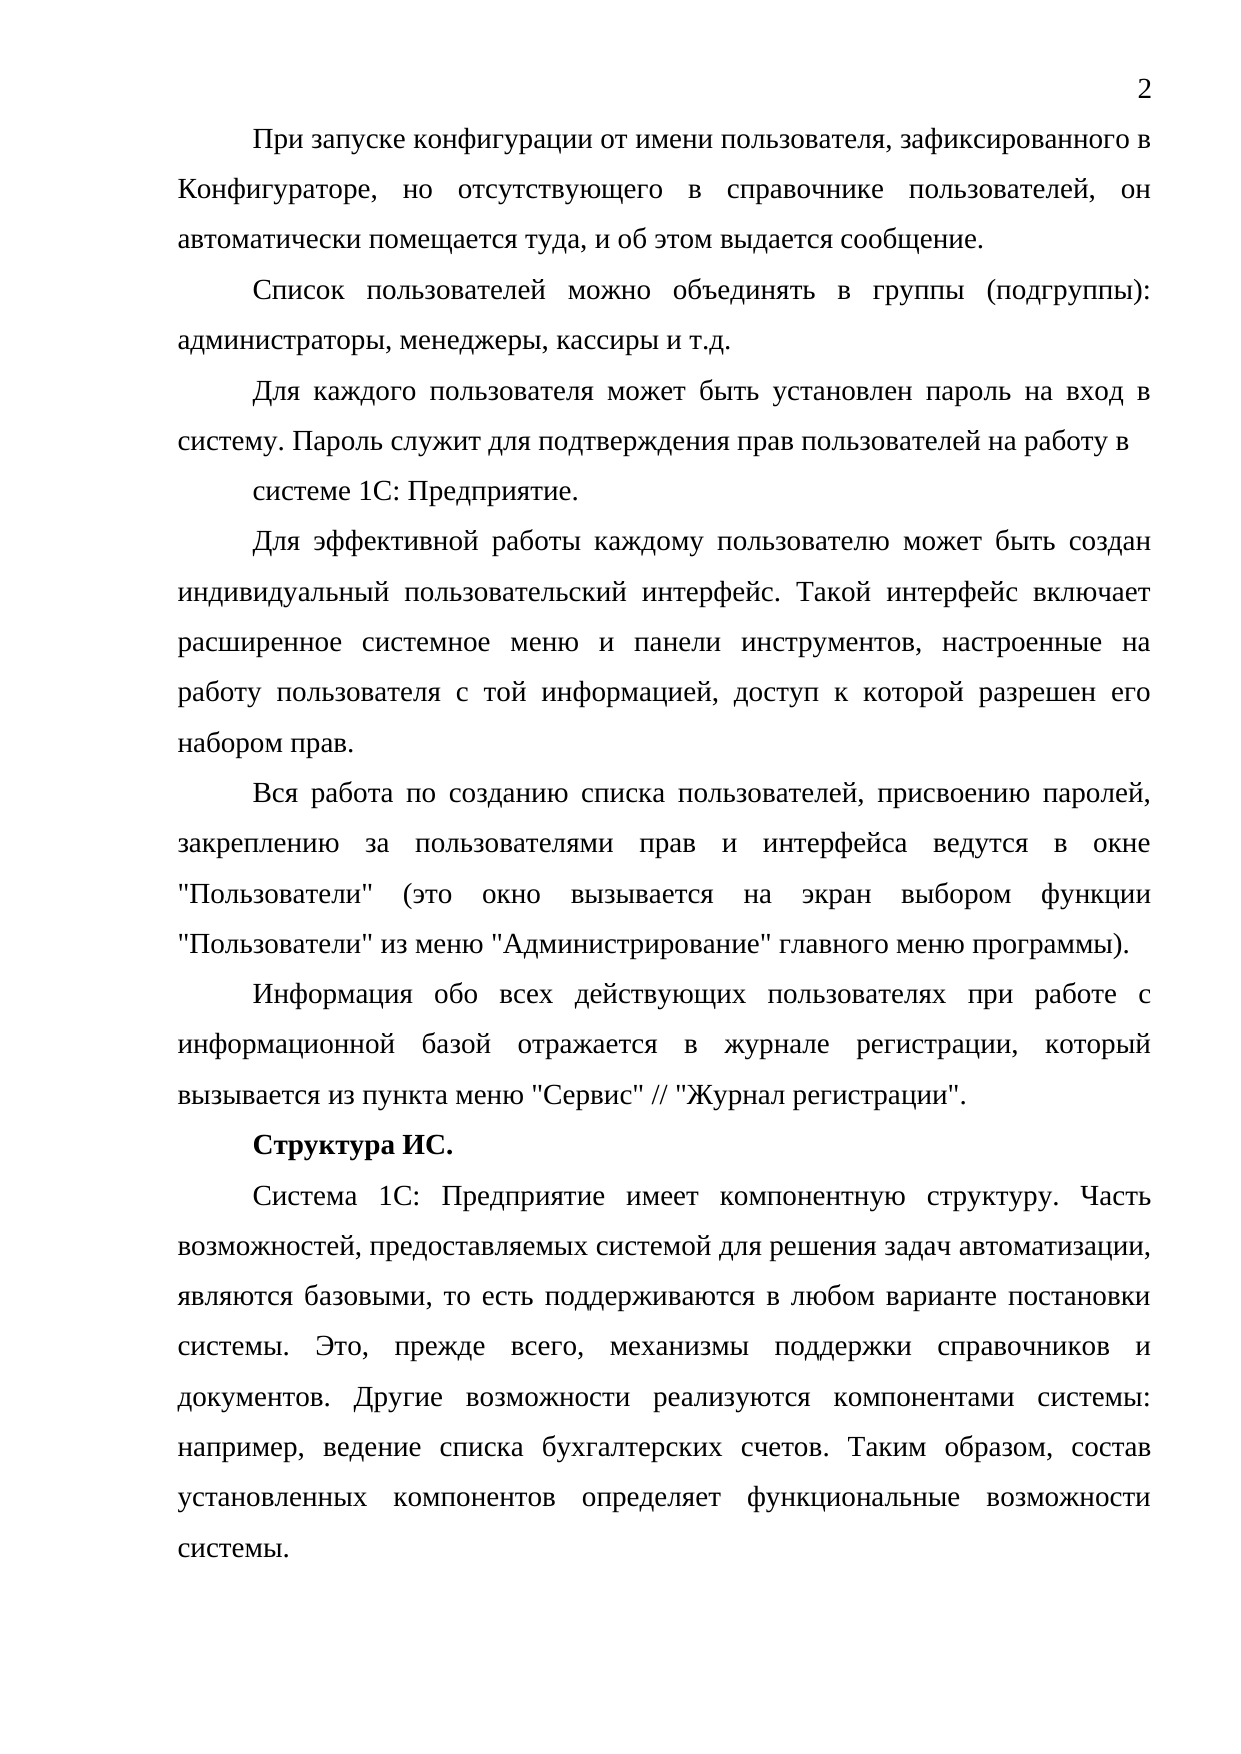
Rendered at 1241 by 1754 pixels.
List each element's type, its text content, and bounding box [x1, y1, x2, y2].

text Система 1С: Предприятие имеет компонентную структуру. Часть возможностей, предоставляемых системой для решения задач автоматизации, являются базовыми, то есть поддерживаются в любом варианте постановки системы. Это, прежде всего, механизмы поддержки справочников и документов. Другие возможности реализуются компонентами системы: например, ведение списка бухгалтерских счетов. Таким образом, состав установленных компонентов определяет функциональные возможности системы. [177, 1178, 1152, 1563]
text системе 1С: Предприятие. [177, 473, 1152, 507]
text Для каждого пользователя может быть установлен пароль на вход в систему. Пароль служит для подтверждения прав пользователей на работу в [177, 373, 1152, 456]
text При запуске конфигурации от имени пользователя, зафиксированного в Конфигураторе, но отсутствующего в справочнике пользователей, он автоматически помещается туда, и об этом выдается сообщение. [177, 121, 1152, 255]
text Информация обо всех действующих пользователях при работе с информационной базой отражается в журнале регистрации, который вызывается из пункта меню "Сервис" // "Журнал регистрации". [177, 976, 1152, 1111]
text Вся работа по созданию списка пользователей, присвоению паролей, закреплению за пользователями прав и интерфейса ведутся в окне "Пользователи" (это окно вызывается на экран выбором функции "Пользователи" из меню "Администрирование" главного меню программы). [177, 775, 1152, 959]
text Структура ИС. [177, 1127, 1152, 1161]
text Для эффективной работы каждому пользователю может быть создан индивидуальный пользовательский интерфейс. Такой интерфейс включает расширенное системное меню и панели инструментов, настроенные на работу пользователя с той информацией, доступ к которой разрешен его набором прав. [177, 523, 1152, 758]
text Список пользователей можно объединять в группы (подгруппы): администраторы, менеджеры, кассиры и т.д. [177, 272, 1152, 356]
